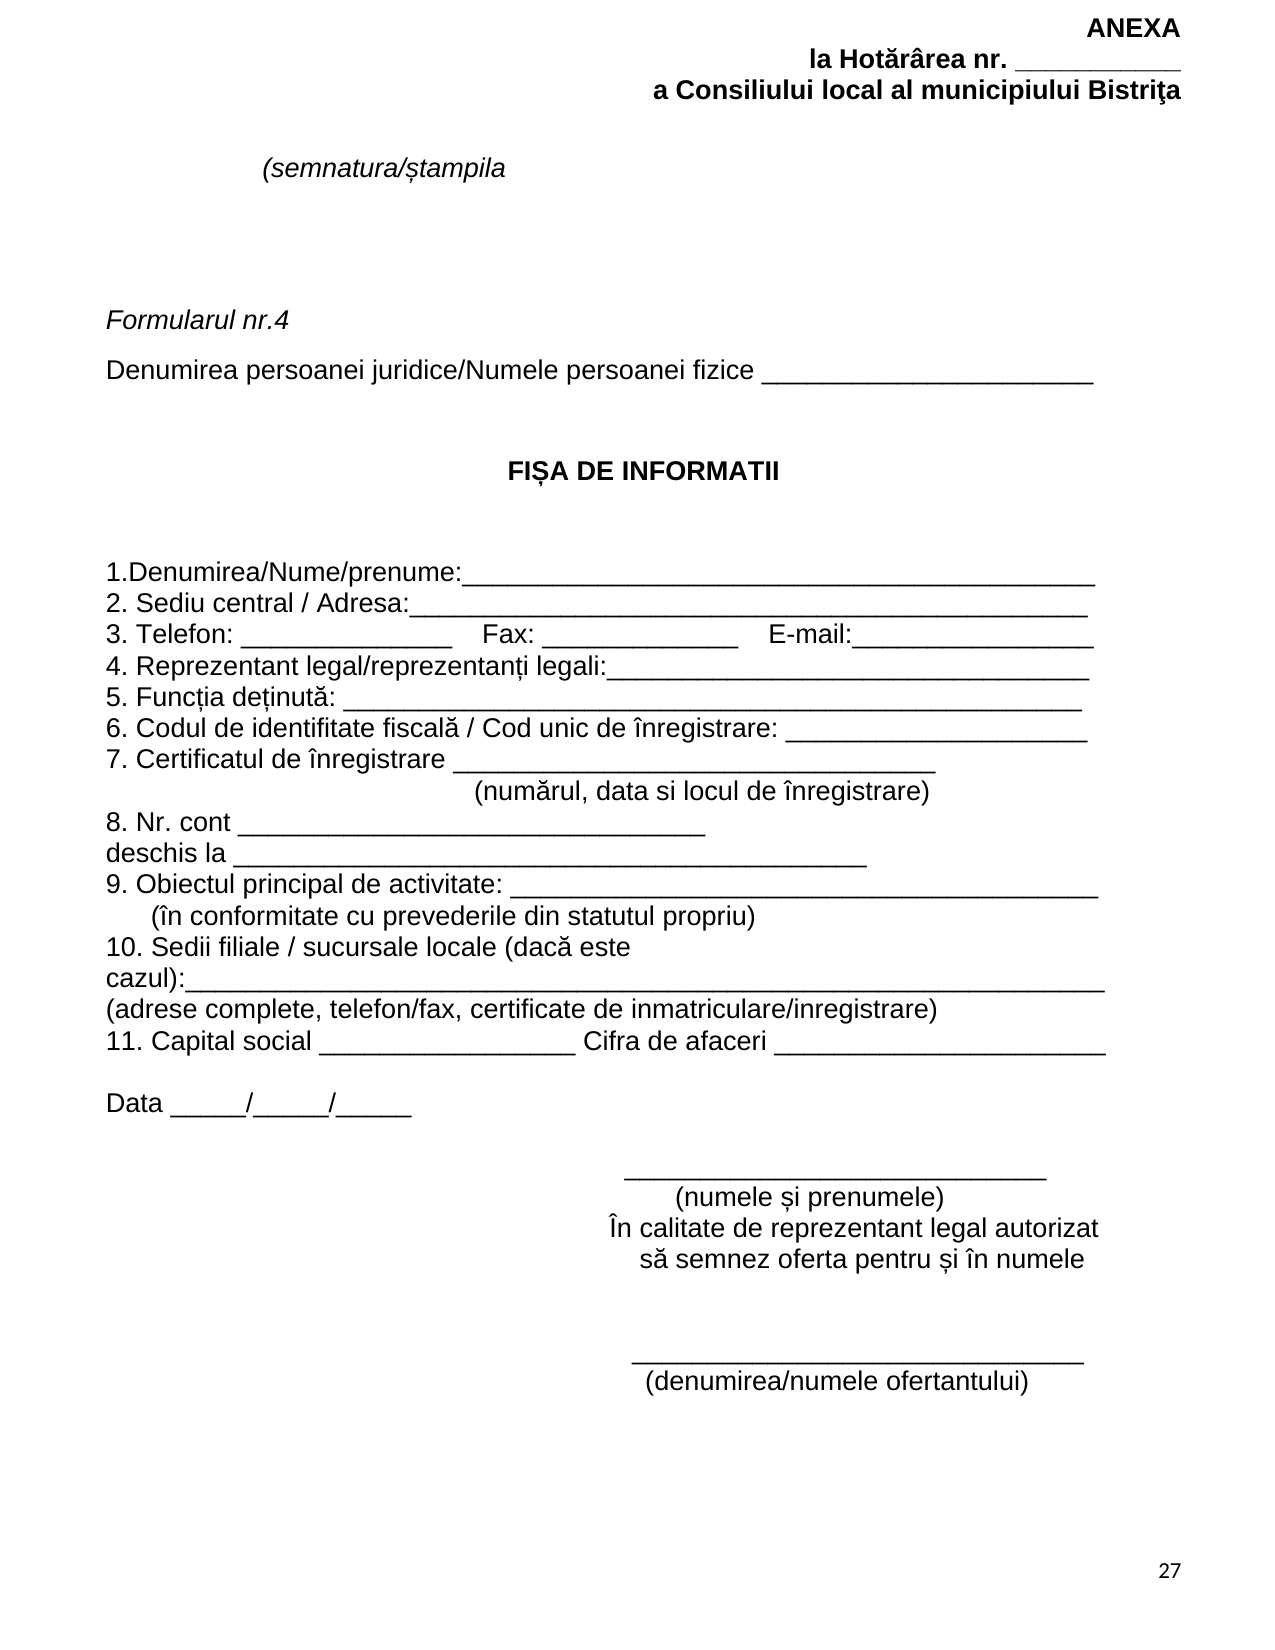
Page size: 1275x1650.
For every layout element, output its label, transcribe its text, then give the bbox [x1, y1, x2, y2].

text 7. Certificatul de înregistrare ________________________________ [106, 743, 1181, 774]
text (semnatura/ștampila [106, 152, 1181, 184]
text Denumirea persoanei juridice/Numele persoanei fizice ______________________ [106, 354, 1181, 385]
text 3. Telefon: ______________ Fax: _____________ E-mail:________________ [106, 618, 1181, 649]
text (numele și prenumele) [106, 1181, 1181, 1212]
text (în conformitate cu prevederile din statutul propriu) [106, 899, 1181, 931]
text (numărul, data si locul de înregistrare) [106, 774, 1181, 806]
text ______________________________ (denumirea/numele ofertantului) [106, 1334, 1181, 1396]
text ____________________________ [106, 1149, 1181, 1181]
text 6. Codul de identifitate fiscală / Cod unic de înregistrare: ____________________ [106, 712, 1181, 743]
text 9. Obiectul principal de activitate: _______________________________________ [106, 868, 1181, 899]
text deschis la __________________________________________ [106, 837, 1181, 868]
text 5. Funcția deținută: _________________________________________________ [106, 681, 1181, 712]
text 8. Nr. cont _______________________________ [106, 806, 1181, 837]
text 11. Capital social _________________ Cifra de afaceri ______________________ [106, 1024, 1181, 1056]
text Data _____/_____/_____ [106, 1087, 1181, 1149]
text Formularul nr.4 [106, 304, 1181, 335]
text 10. Sedii filiale / sucursale locale (dacă este cazul):_____________________________________________________________ (adrese complete, telefon/fax, certificate de inmatriculare/inregistrare) [106, 931, 1181, 1024]
text FIȘA DE INFORMATII [106, 455, 1181, 486]
text 2. Sediu central / Adresa:_____________________________________________ [106, 587, 1181, 618]
text În calitate de reprezentant legal autorizat [106, 1212, 1181, 1243]
text 1.Denumirea/Nume/prenume:__________________________________________ [106, 556, 1181, 587]
text să semnez oferta pentru și în numele [106, 1243, 1181, 1306]
text 4. Reprezentant legal/reprezentanți legali:________________________________ [106, 649, 1181, 681]
